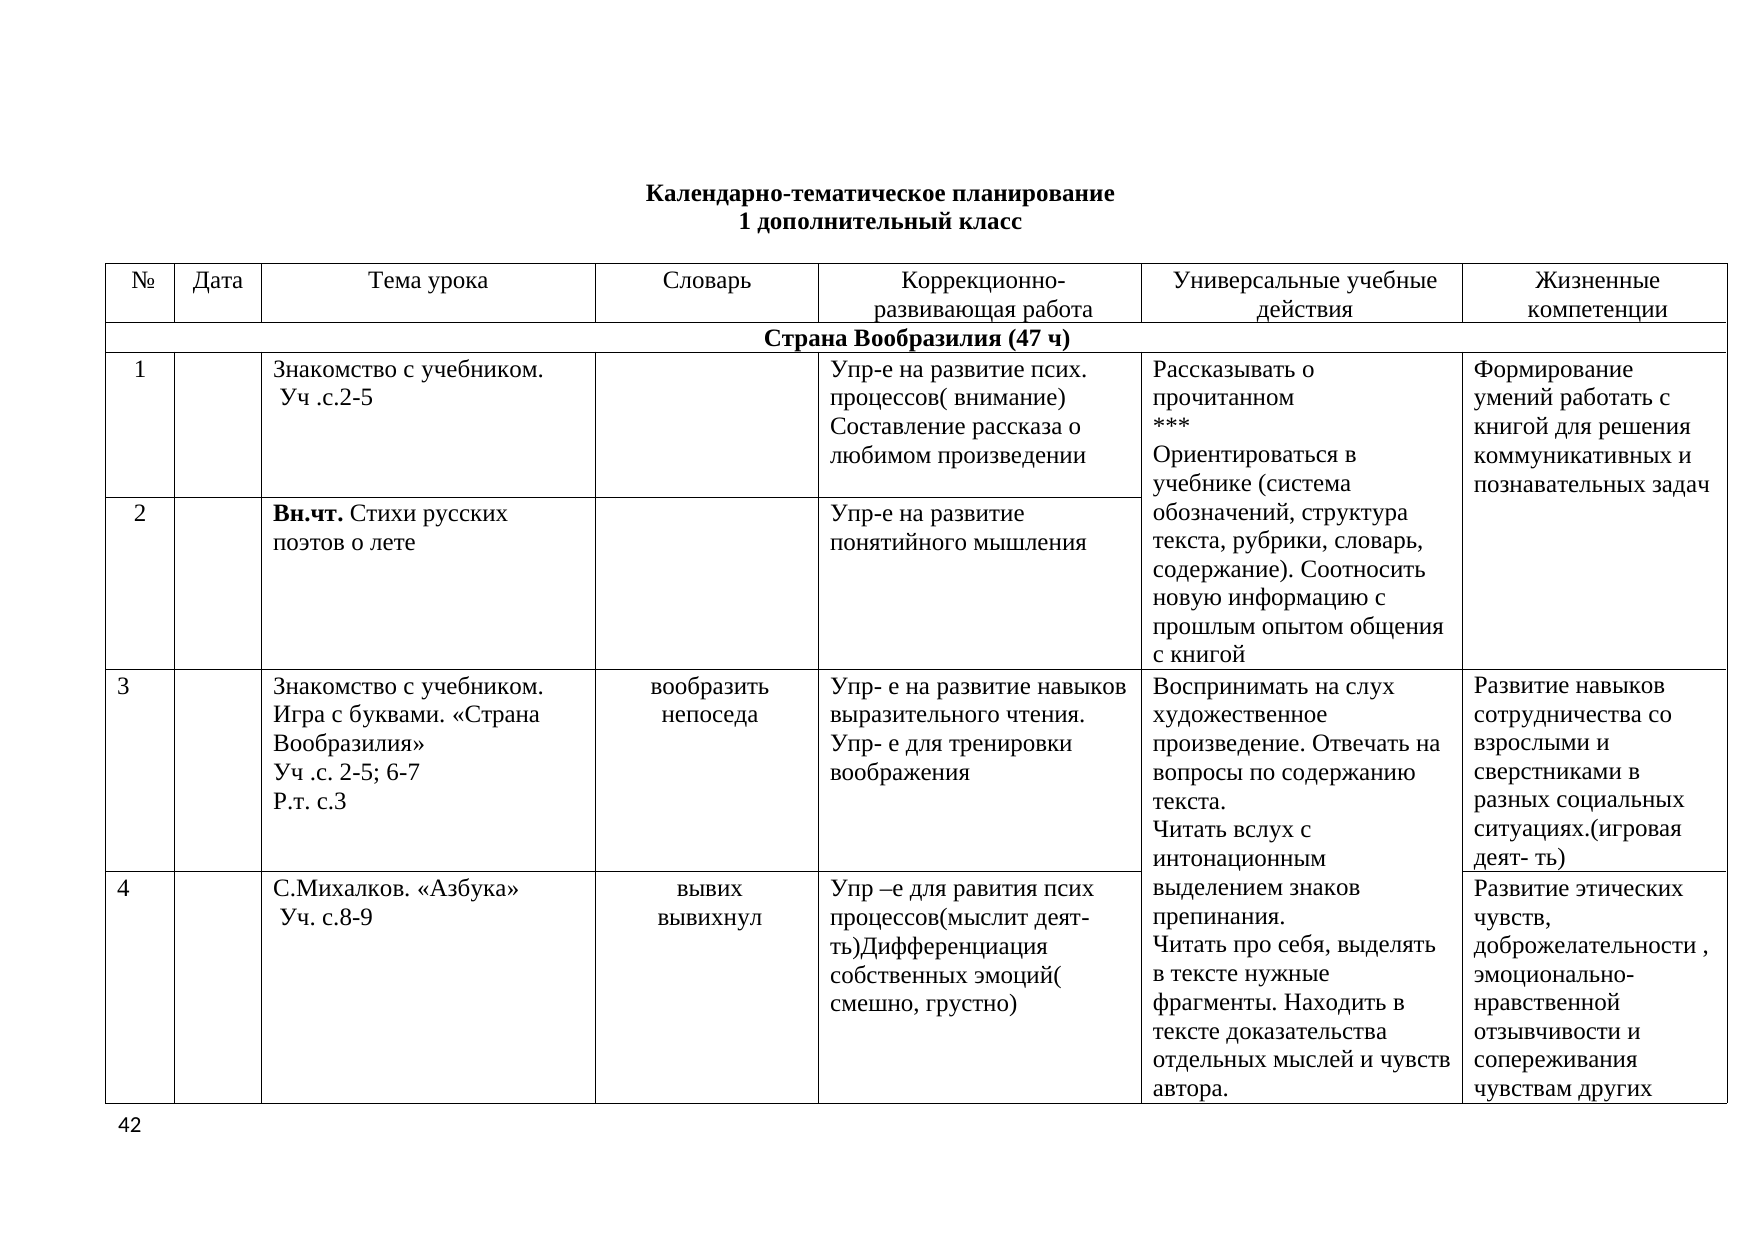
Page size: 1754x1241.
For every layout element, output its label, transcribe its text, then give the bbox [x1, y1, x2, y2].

table_cell 3 [106, 670, 174, 871]
text Календарно-тематическое планирование 1 дополнительный класс [643, 178, 1117, 235]
table_cell Знакомство с учебником. Игра с буквами. «Страна Вообразилия» Уч .с. 2-5; 6-7 Р.т. с.3 [262, 670, 595, 871]
table_cell Развитие этических чувств, доброжелательности , эмоционально-нравственной отзывчивости и сопереживания чувствам других [1463, 871, 1727, 1103]
table_header Коррекционно-развивающая работа [819, 264, 1141, 322]
table_cell вывих вывихнул [596, 872, 818, 1103]
table_cell Развитие навыков сотрудничества со взрослыми и сверстниками в разных социальных ситуациях.(игровая деят- ть) [1463, 669, 1727, 871]
table_cell вообразить непоседа [596, 670, 818, 871]
text 42 [118, 1110, 1730, 1138]
table_cell Знакомство с учебником. Уч .с.2-5 [262, 353, 595, 497]
table_cell [175, 353, 261, 497]
table_cell Рассказывать о прочитанном *** Ориентироваться в учебнике (система обозначений, структура текста, рубрики, словарь, содержание). Соотносить новую информацию с прошлым опытом общения с книгой [1142, 353, 1462, 669]
table_cell [596, 498, 818, 669]
table_cell Страна Вообразилия (47 ч) [106, 322, 1727, 352]
table_cell 2 [106, 498, 174, 669]
table_cell [175, 670, 261, 871]
table_header Жизненные компетенции [1463, 264, 1727, 322]
table_cell [175, 498, 261, 669]
table_header Тема урока [262, 264, 595, 322]
table_header Универсальные учебные действия [1142, 264, 1462, 322]
table_cell Формирование умений работать с книгой для решения коммуникативных и познавательных задач [1463, 352, 1727, 669]
table_cell Вн.чт. Стихи русских поэтов о лете [262, 498, 595, 669]
table_header № [106, 264, 174, 322]
table_cell Воспринимать на слух художественное произведение. Отвечать на вопросы по содержанию текста. Читать вслух с интонационным выделением знаков препинания. Читать про себя, выделять в тексте нужные фрагменты. Находить в тексте доказательства отдельных мыслей и чувств автора. [1142, 670, 1462, 1103]
table_cell [596, 353, 818, 497]
table_cell Упр-е на развитие псих. процессов( внимание) Составление рассказа о любимом произведении [819, 353, 1141, 497]
table_cell Упр-е на развитие понятийного мышления [819, 498, 1141, 669]
table_cell Упр –е для равития псих процессов(мыслит деят-ть)Дифференциация собственных эмоций( смешно, грустно) [819, 872, 1141, 1103]
table_cell С.Михалков. «Азбука» Уч. с.8-9 [262, 872, 595, 1103]
table_header Дата [175, 264, 261, 322]
table_cell Упр- е на развитие навыков выразительного чтения. Упр- е для тренировки воображения [819, 670, 1141, 871]
table_cell [175, 872, 261, 1103]
table_header Словарь [596, 264, 818, 322]
table_cell 1 [106, 353, 174, 497]
table_cell 4 [106, 872, 174, 1103]
